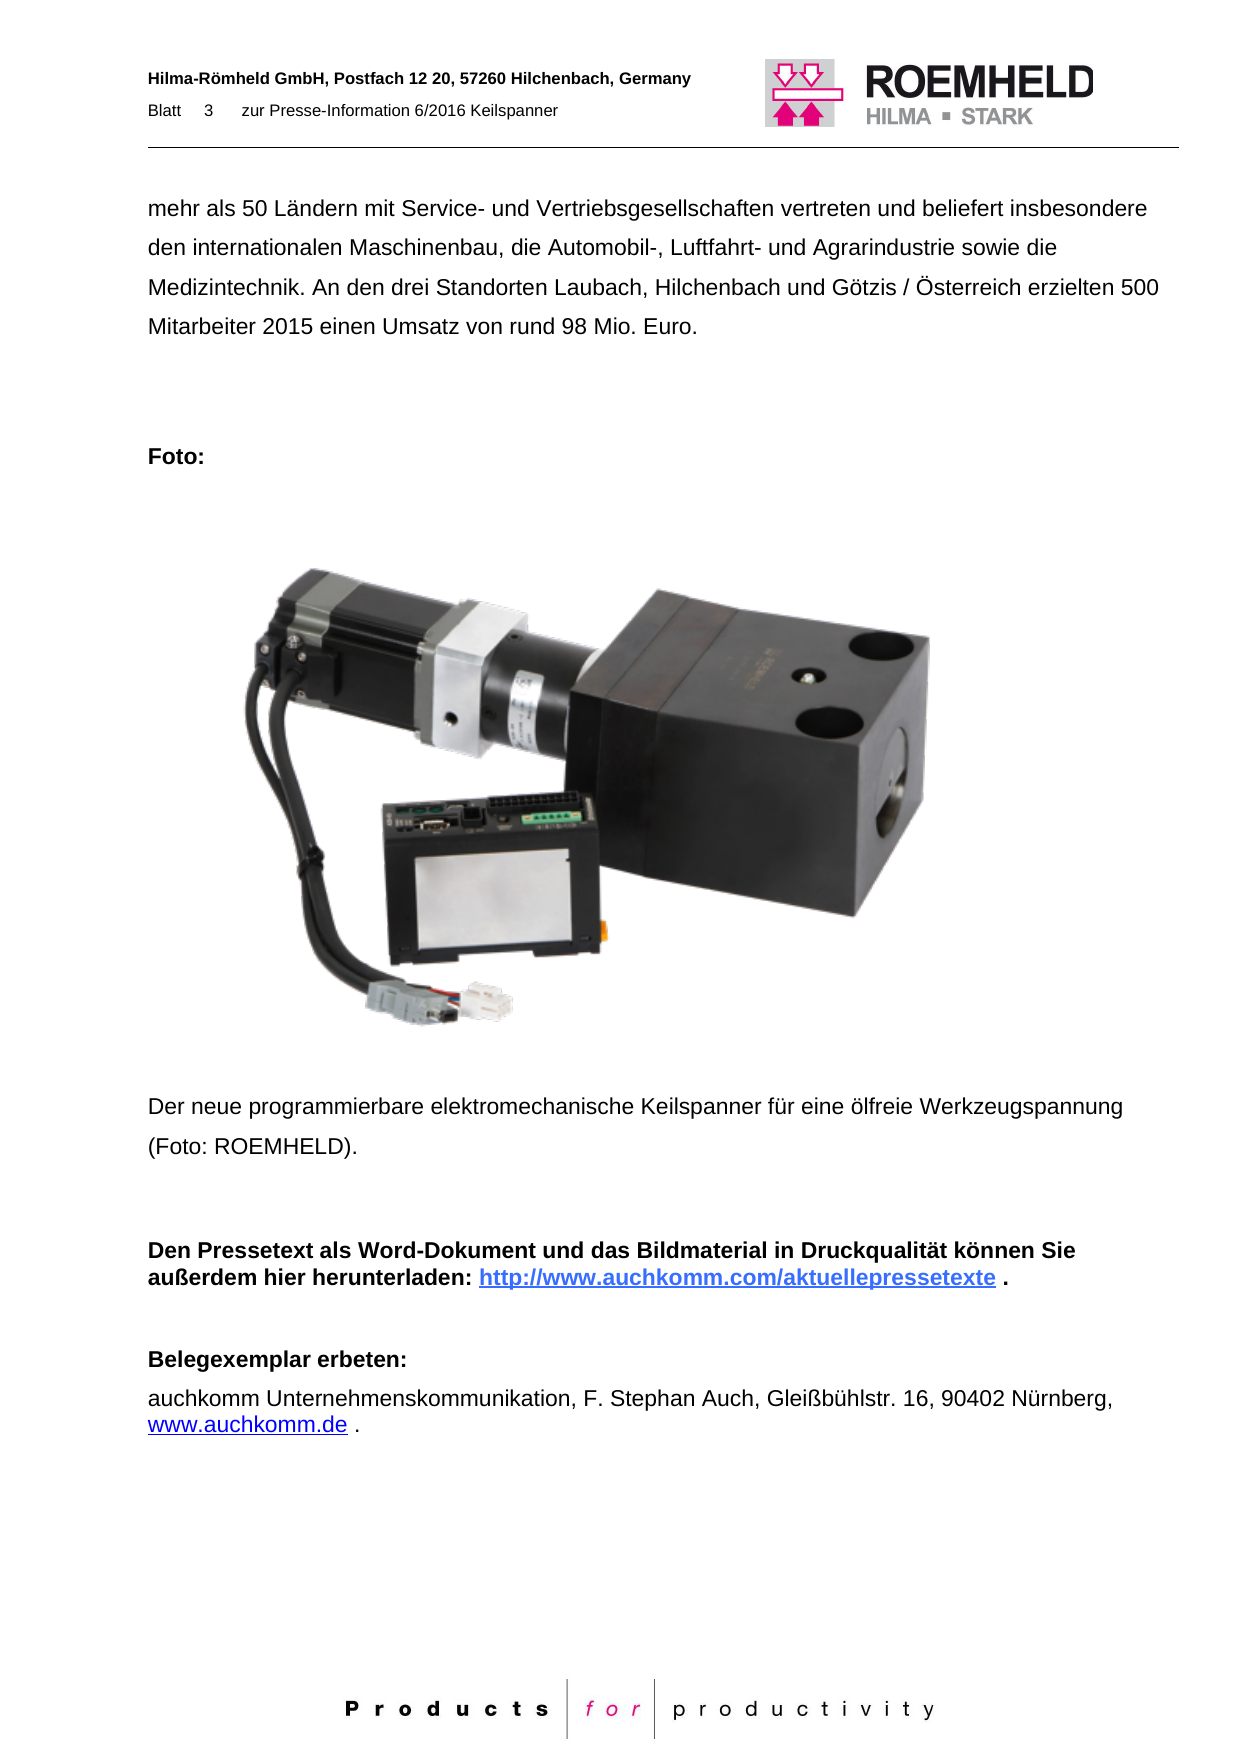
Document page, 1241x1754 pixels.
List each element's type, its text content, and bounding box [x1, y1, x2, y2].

picture [147, 481, 1025, 1067]
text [148, 195, 1162, 339]
picture [763, 59, 1093, 126]
picture [299, 1663, 990, 1749]
text Foto: [148, 443, 1162, 469]
text auchkomm Unternehmenskommunikation, F. Stephan Auch, Gleißbühlstr. 16, 90402 Nürnberg, www.auchkomm.de . [148, 1384, 1162, 1437]
text Der neue programmierbare elektromechanische Keilspanner für eine ölfreie Werkzeugspannung (Foto: ROEMHELD). [148, 1093, 1162, 1159]
text Belegexemplar erbeten: [148, 1346, 1162, 1372]
text Den Pressetext als Word-Dokument und das Bildmaterial in Druckqualität können Sie außerdem hier herunterladen: http://www.auchkomm.com/aktuellepressetexte . [148, 1237, 1162, 1290]
